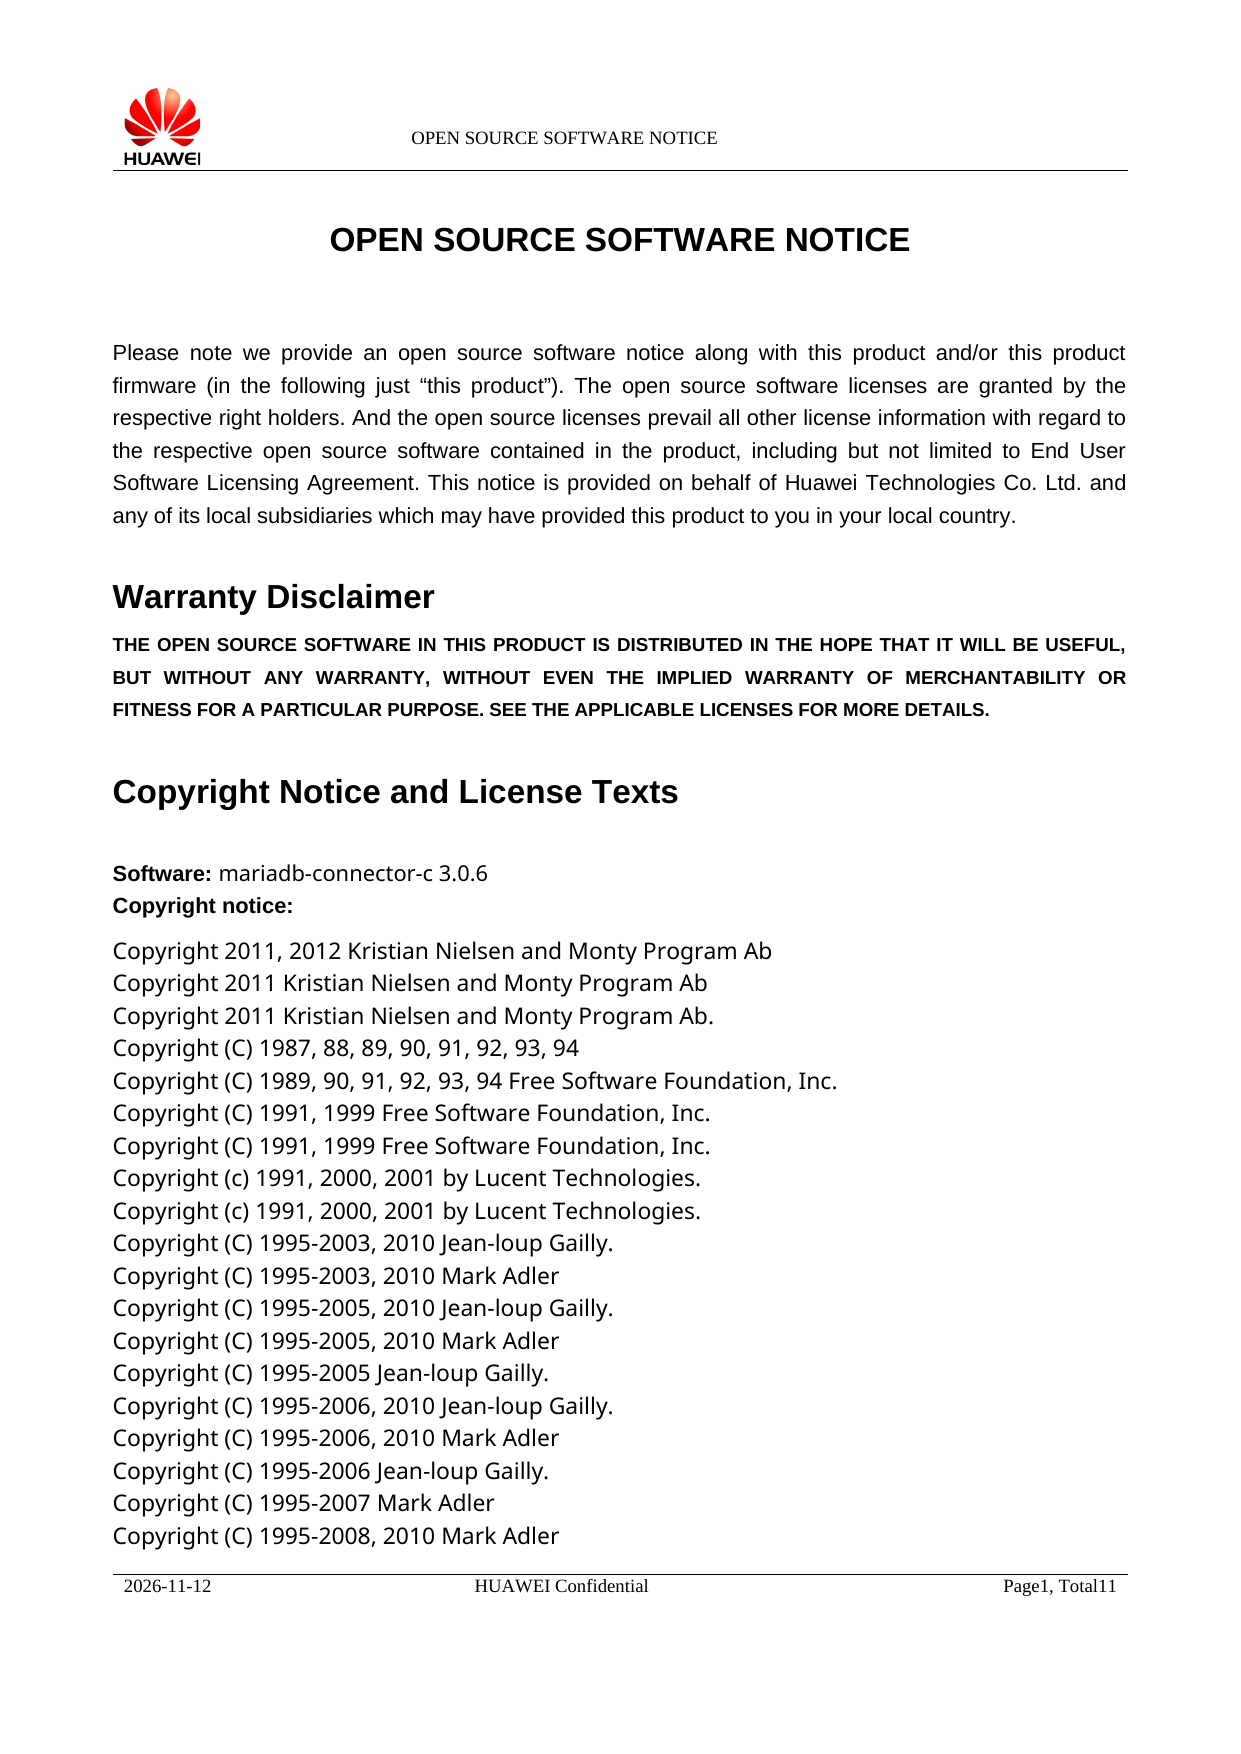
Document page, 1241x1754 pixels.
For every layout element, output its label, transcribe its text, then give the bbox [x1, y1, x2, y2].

text Copyright (C) 1995-2006, 2010 Jean-loup Gailly. [112, 1389, 1128, 1421]
text Warranty Disclaimer [112, 564, 1128, 629]
text Copyright (C) 1995-2003, 2010 Jean-loup Gailly. [112, 1226, 1128, 1259]
text Copyright Notice and License Texts [112, 759, 1128, 824]
text Copyright 2011 Kristian Nielsen and Monty Program Ab [112, 966, 1128, 999]
text Copyright (c) 1991, 2000, 2001 by Lucent Technologies. [112, 1161, 1128, 1194]
text Copyright (C) 1995-2007 Mark Adler [112, 1486, 1128, 1519]
text OPEN SOURCE SOFTWARE NOTICE [112, 206, 1128, 271]
text Copyright (C) 1987, 88, 89, 90, 91, 92, 93, 94 [112, 1031, 1128, 1064]
text Please note we provide an open source software notice along with this product and/or this product firmware (in the following just “this product”). The open source software licenses are granted by the respective right holders. And the open source licenses prevail all other license information with regard to the respective open source software contained in the product, including but not limited to End User Software Licensing Agreement. This notice is provided on behalf of Huawei Technologies Co. Ltd. and any of its local subsidiaries which may have provided this product to you in your local country. [112, 336, 1128, 531]
text Copyright (C) 1995-2005, 2010 Mark Adler [112, 1324, 1128, 1356]
text The open source software in this product is distributed in the hope that it will be useful, but WITHOUT ANY WARRANTY, without even the implied warranty of MERCHANTABILITY or FITNESS FOR A PARTICULAR PURPOSE. See the applicable licenses for more details. [112, 629, 1128, 726]
text Copyright (C) 1995-2006, 2010 Mark Adler [112, 1421, 1128, 1454]
text Copyright (C) 1995-2008, 2010 Mark Adler [112, 1519, 1128, 1551]
text Copyright (C) 1989, 90, 91, 92, 93, 94 Free Software Foundation, Inc. [112, 1064, 1128, 1096]
text Copyright 2011, 2012 Kristian Nielsen and Monty Program Ab [112, 934, 1128, 966]
text Copyright (C) 1991, 1999 Free Software Foundation, Inc. [112, 1129, 1128, 1161]
text Copyright 2011 Kristian Nielsen and Monty Program Ab. [112, 999, 1128, 1031]
text Copyright notice: [112, 889, 1128, 921]
text Copyright (C) 1995-2005 Jean-loup Gailly. [112, 1356, 1128, 1389]
title Software: mariadb-connector-c 3.0.6 [112, 856, 1128, 889]
text Copyright (c) 1991, 2000, 2001 by Lucent Technologies. [112, 1194, 1128, 1226]
picture [124, 88, 201, 165]
text Copyright (C) 1995-2005, 2010 Jean-loup Gailly. [112, 1291, 1128, 1324]
text Copyright (C) 1995-2003, 2010 Mark Adler [112, 1259, 1128, 1291]
text Copyright (C) 1995-2006 Jean-loup Gailly. [112, 1454, 1128, 1486]
text Copyright (C) 1991, 1999 Free Software Foundation, Inc. [112, 1096, 1128, 1129]
